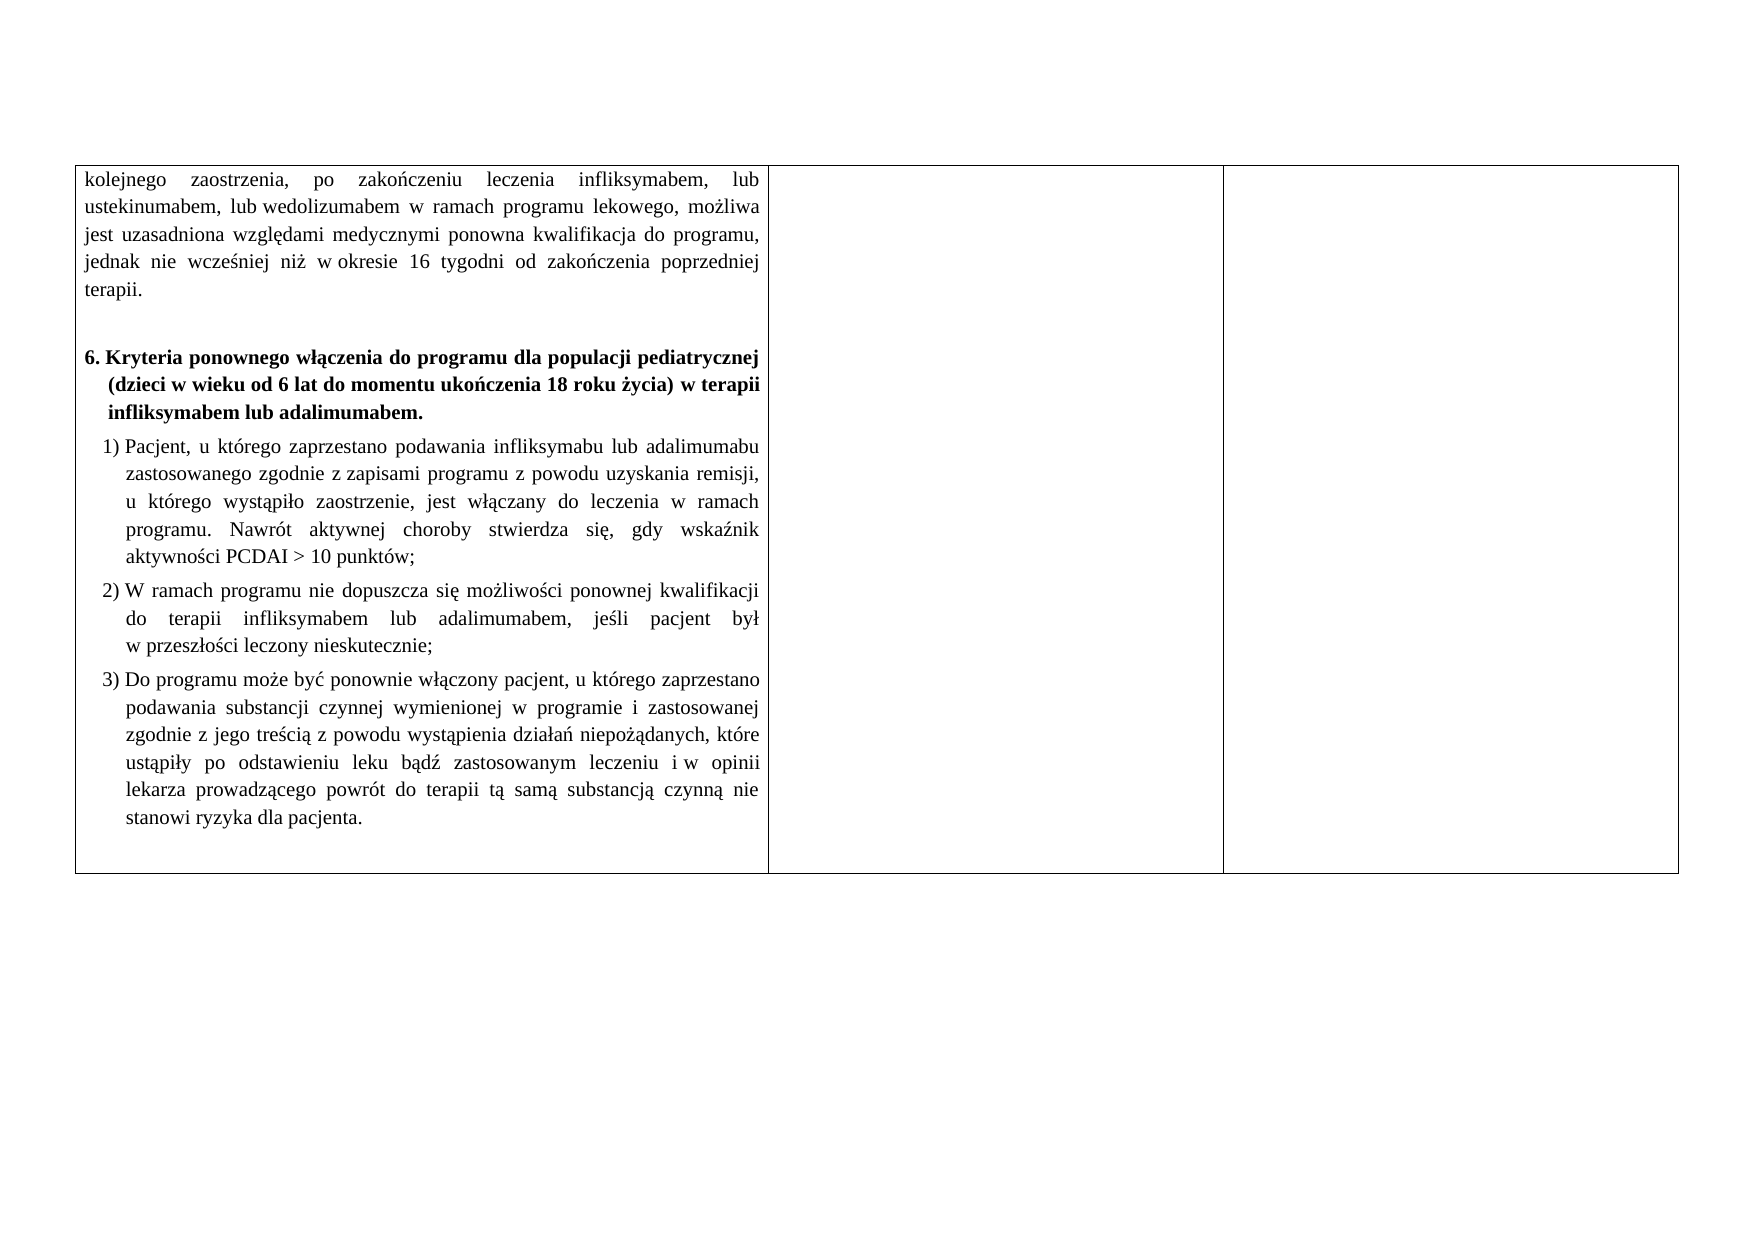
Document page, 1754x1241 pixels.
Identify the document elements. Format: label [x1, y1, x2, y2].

table_cell [1224, 166, 1678, 873]
table_cell [769, 166, 1223, 873]
table_cell [76, 166, 768, 873]
